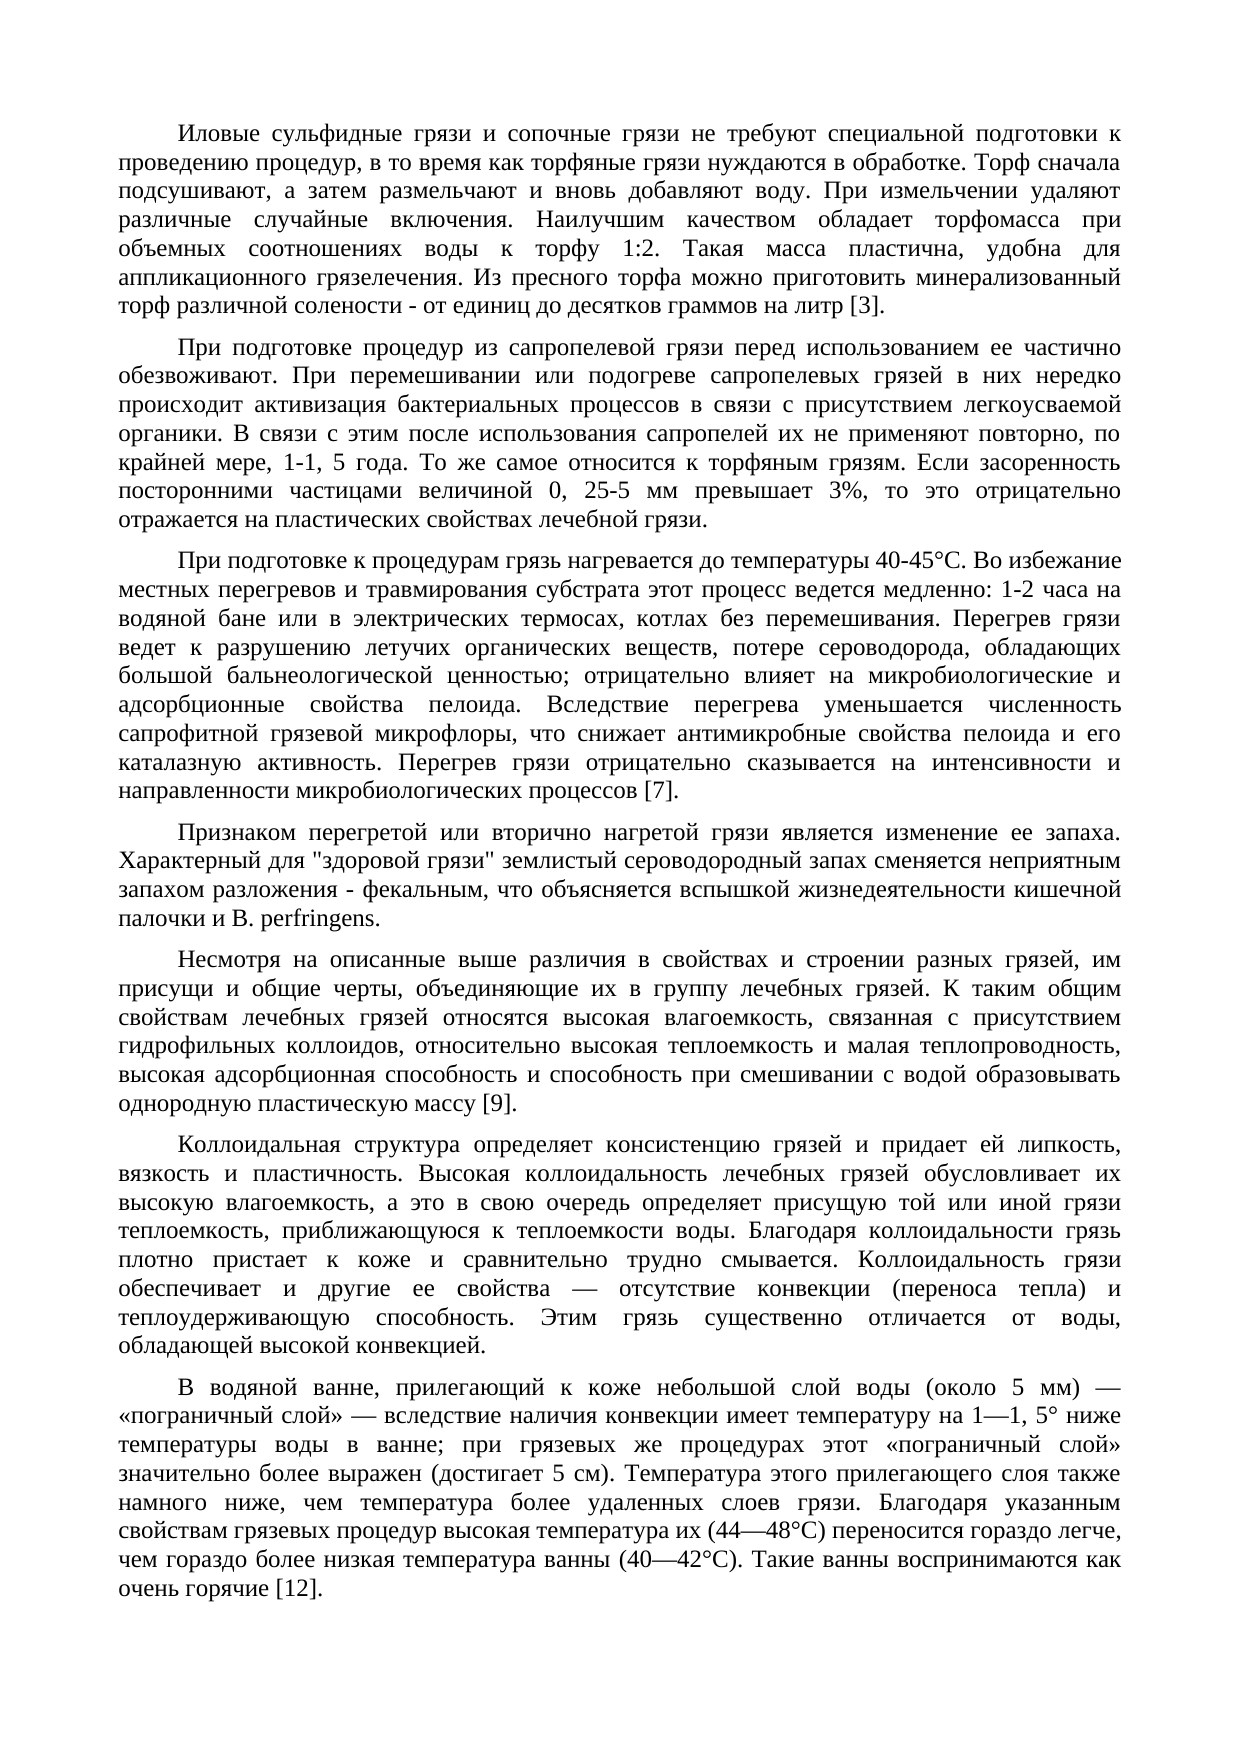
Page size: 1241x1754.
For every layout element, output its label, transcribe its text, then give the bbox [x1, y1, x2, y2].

text В водяной ванне, прилегающий к коже небольшой слой воды (около ) — «пограничный слой» — вследствие наличия конвекции имеет температуру на 1—1, 5° ниже температуры воды в ванне; при грязевых же процедурах этот «пограничный слой» значительно более выражен (достигает ). Температура этого прилегающего слоя также намного ниже, чем температура более удаленных слоев грязи. Благодаря указанным свойствам грязевых процедур высокая температура их (44—48°С) переносится гораздо легче, чем гораздо более низкая температура ванны (40—42°С). Такие ванны воспринимаются как очень горячие [12]. [118, 1372, 1122, 1602]
text При подготовке к процедурам грязь нагревается до температуры 40-45°С. Во избежание местных перегревов и травмирования субстрата этот процесс ведется медленно: 1-2 часа на водяной бане или в электрических термосах, котлах без перемешивания. Перегрев грязи ведет к разрушению летучих органических веществ, потере сероводорода, обладающих большой бальнеологической ценностью; отрицательно влияет на микробиологические и адсорбционные свойства пелоида. Вследствие перегрева уменьшается численность сапрофитной грязевой микрофлоры, что снижает антимикробные свойства пелоида и его каталазную активность. Перегрев грязи отрицательно сказывается на интенсивности и направленности микробиологических процессов [7]. [118, 546, 1122, 804]
text При подготовке процедур из сапропелевой грязи перед использованием ее частично обезвоживают. При перемешивании или подогреве сапропелевых грязей в них нередко происходит активизация бактериальных процессов в связи с присутствием легкоусваемой органики. В связи с этим после использования сапропелей их не применяют повторно, по крайней мере, 1-1, 5 года. То же самое относится к торфяным грязям. Если засоренность посторонними частицами величиной 0, 25- превышает 3%, то это отрицательно отражается на пластических свойствах лечебной грязи. [118, 332, 1122, 533]
text Коллоидальная структура определяет консистенцию грязей и придает ей липкость, вязкость и пластичность. Высокая коллоидальность лечебных грязей обусловливает их высокую влагоемкость, а это в свою очередь определяет присущую той или иной грязи теплоемкость, приближающуюся к теплоемкости воды. Благодаря коллоидальности грязь плотно пристает к коже и сравнительно трудно смывается. Коллоидальность грязи обеспечивает и другие ее свойства — отсутствие конвекции (переноса тепла) и теплоудерживающую способность. Этим грязь существенно отличается от воды, обладающей высокой конвекцией. [118, 1129, 1122, 1359]
text Несмотря на описанные выше различия в свойствах и строении разных грязей, им присущи и общие черты, объединяющие их в группу лечебных грязей. К таким общим свойствам лечебных грязей относятся высокая влагоемкость, связанная с присутствием гидрофильных коллоидов, относительно высокая теплоемкость и малая теплопроводность, высокая адсорбционная способность и способность при смешивании с водой образовывать однородную пластическую массу [9]. [118, 944, 1122, 1117]
text Признаком перегретой или вторично нагретой грязи является изменение ее запаха. Характерный для "здоровой грязи" землистый сероводородный запах сменяется неприятным запахом разложения - фекальным, что объясняется вспышкой жизнедеятельности кишечной палочки и В. perfringens. [118, 817, 1122, 932]
text Иловые сульфидные грязи и сопочные грязи не требуют специальной подготовки к проведению процедур, в то время как торфяные грязи нуждаются в обработке. Торф сначала подсушивают, а затем размельчают и вновь добавляют воду. При измельчении удаляют различные случайные включения. Наилучшим качеством обладает торфомасса при объемных соотношениях воды к торфу 1:2. Такая масса пластична, удобна для аппликационного грязелечения. Из пресного торфа можно приготовить минерализованный торф различной солености - от единиц до десятков граммов на литр [3]. [118, 118, 1122, 319]
